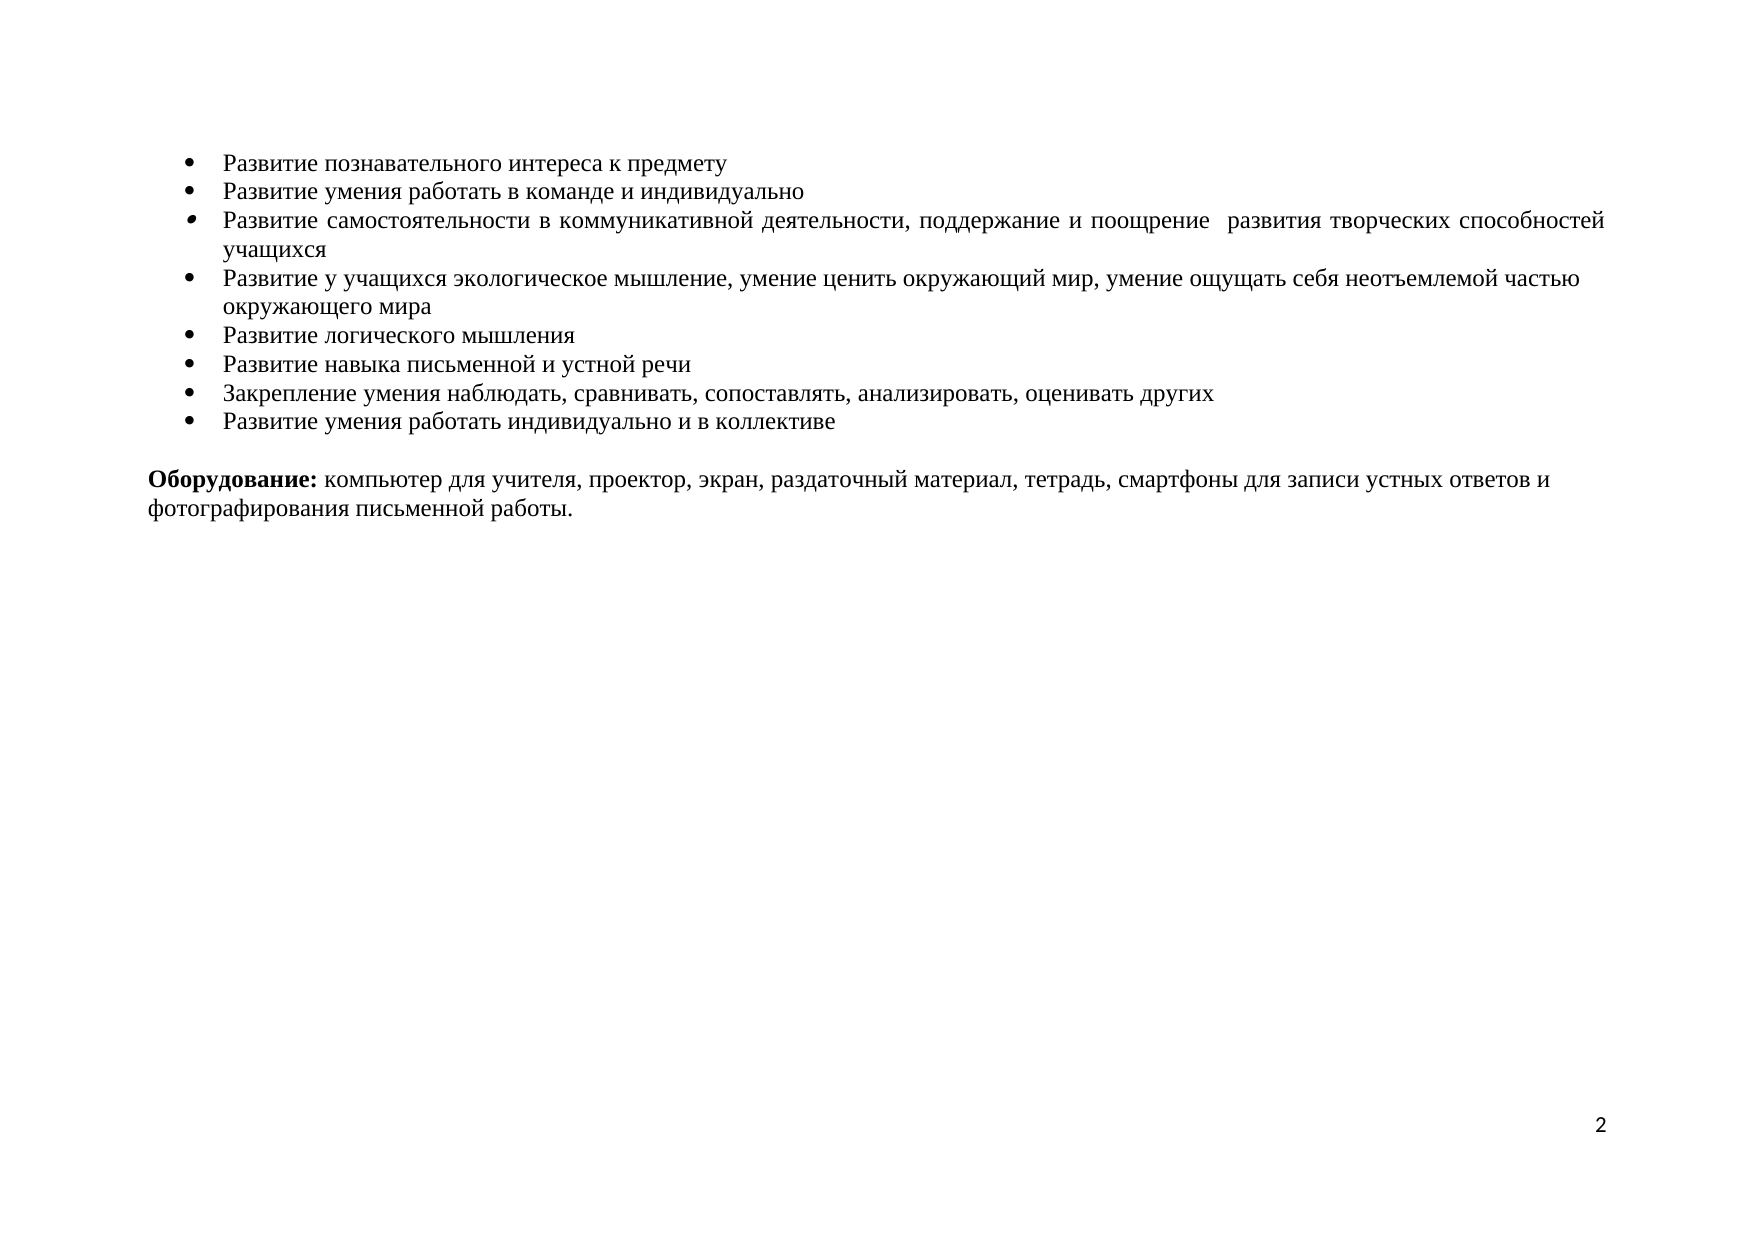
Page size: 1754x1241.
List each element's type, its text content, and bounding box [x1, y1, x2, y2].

list Развитие умения работать индивидуально и в коллективе [185, 406, 1606, 435]
list Закрепление умения наблюдать, сравнивать, сопоставлять, анализировать, оценивать других [185, 378, 1606, 406]
list Развитие у учащихся экологическое мышление, умение ценить окружающий мир, умение ощущать себя неотъемлемой частью окружающего мира [185, 263, 1606, 320]
list Развитие познавательного интереса к предмету [185, 148, 1606, 176]
list Развитие умения работать в команде и индивидуально [185, 176, 1606, 205]
list Развитие навыка письменной и устной речи [185, 349, 1606, 378]
list Развитие самостоятельности в коммуникативной деятельности, поддержание и поощрение развития творческих способностей учащихся [185, 205, 1606, 263]
text Оборудование: компьютер для учителя, проектор, экран, раздаточный материал, тетрадь, смартфоны для записи устных ответов и фотографирования письменной работы. [148, 464, 1606, 521]
list Развитие логического мышления [185, 320, 1606, 349]
